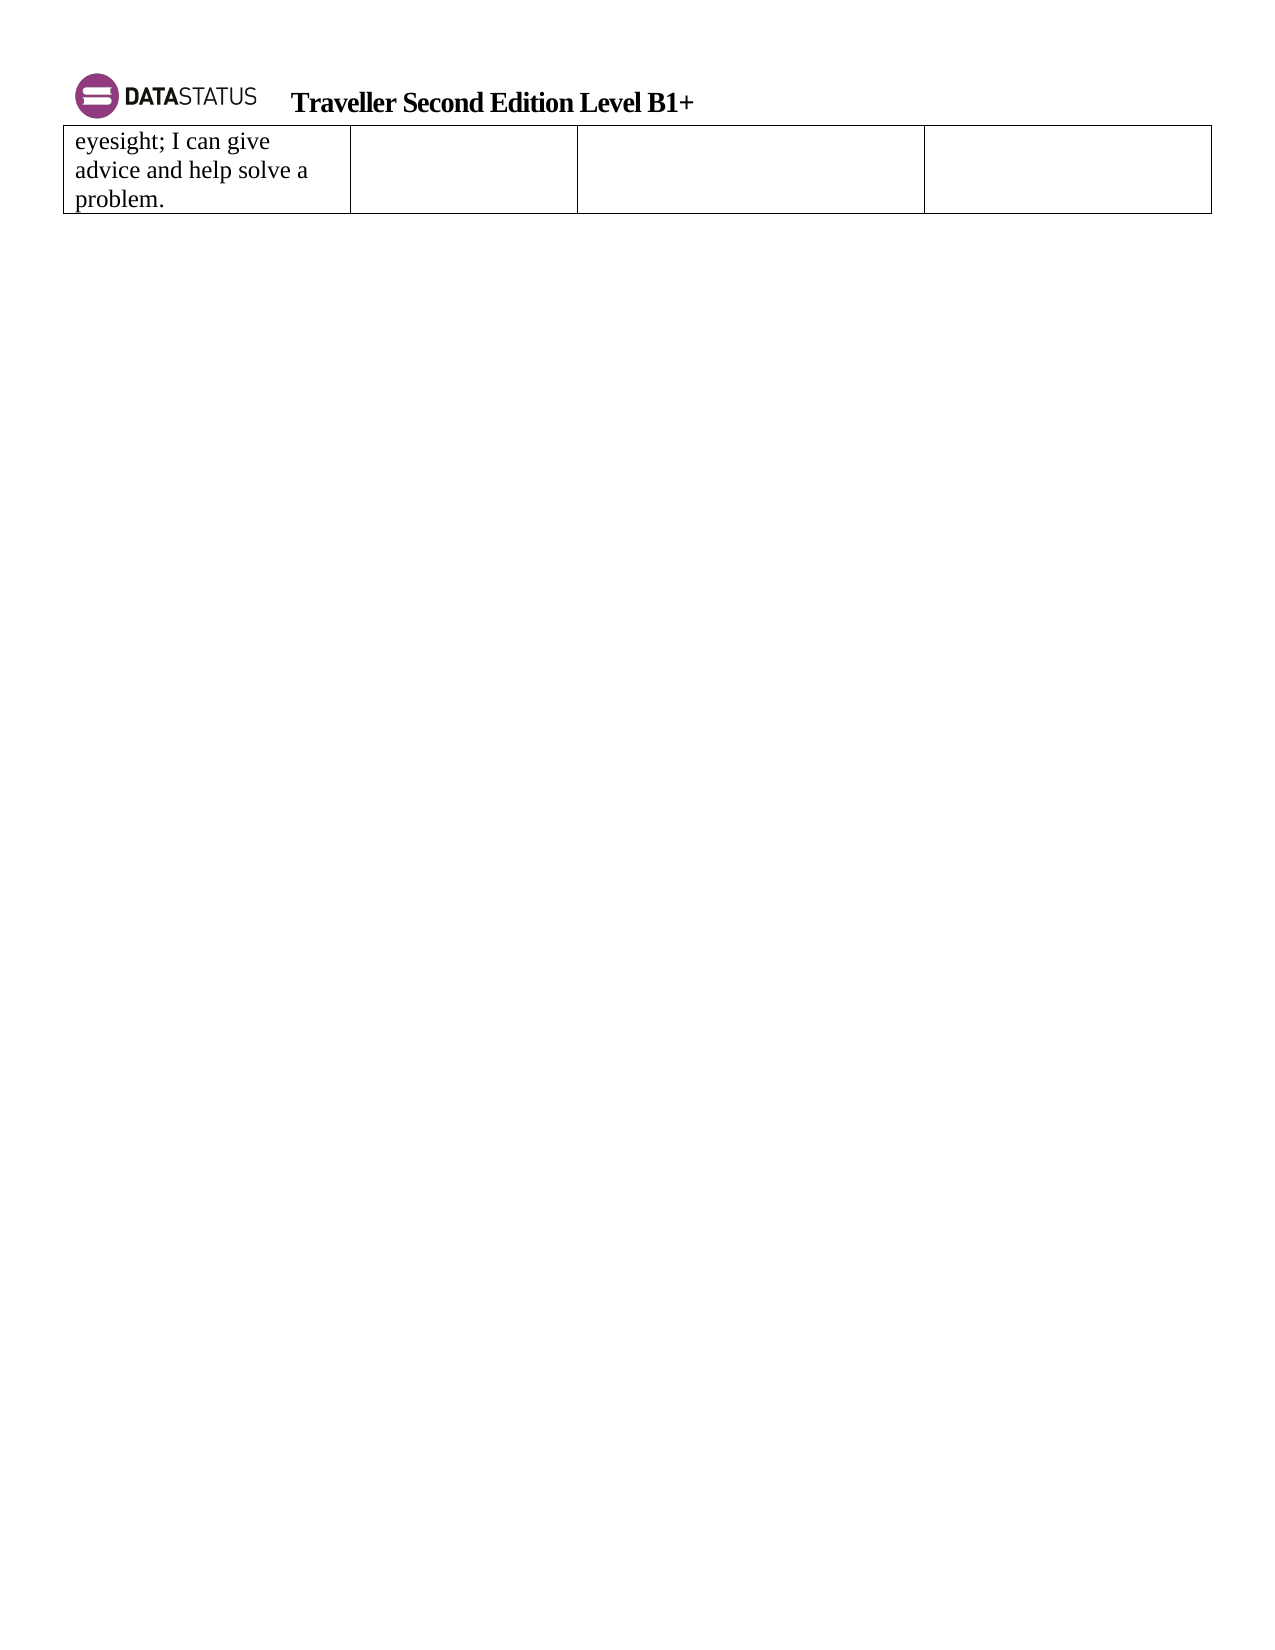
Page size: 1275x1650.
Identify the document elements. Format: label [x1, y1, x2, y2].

table_cell [351, 126, 577, 213]
table_cell [578, 126, 924, 213]
table_cell [925, 126, 1211, 213]
picture [75, 73, 257, 119]
table_cell [64, 126, 350, 213]
